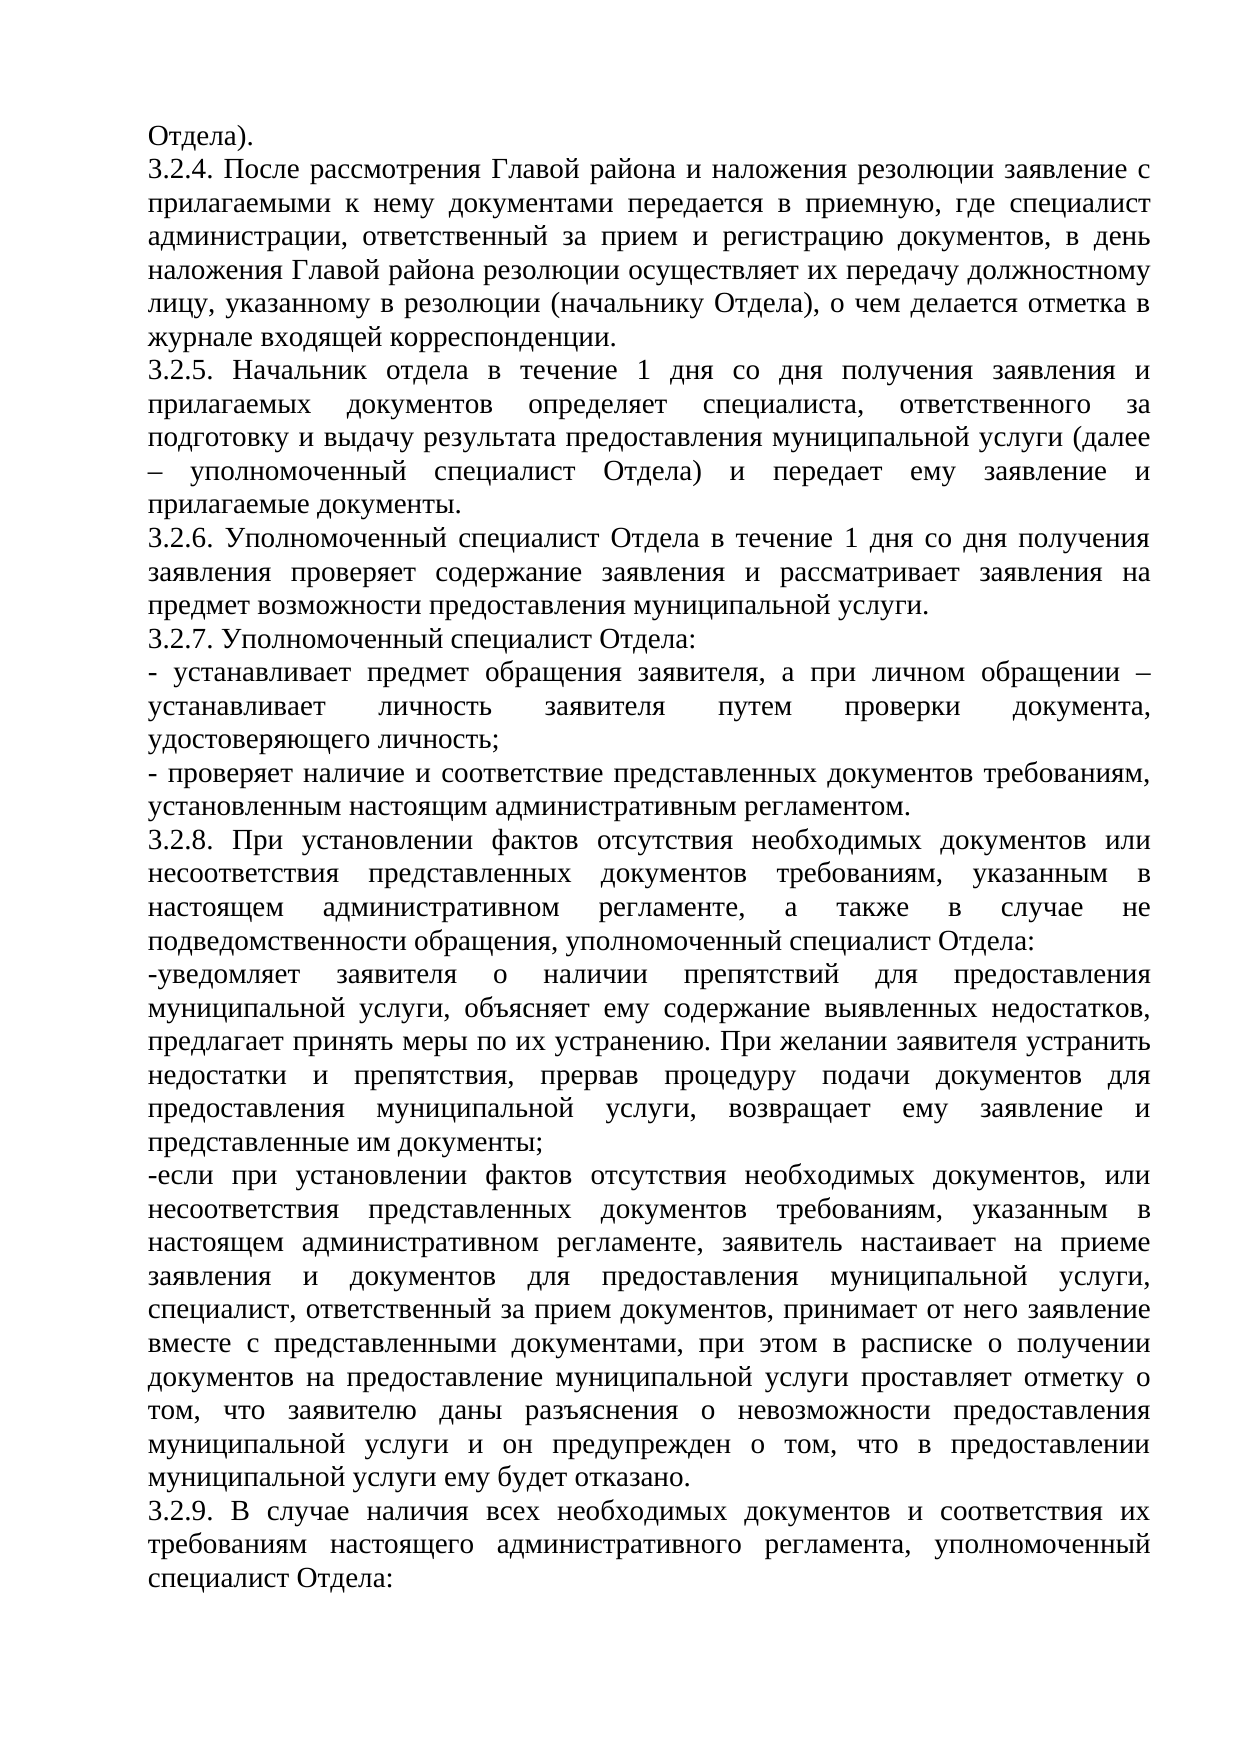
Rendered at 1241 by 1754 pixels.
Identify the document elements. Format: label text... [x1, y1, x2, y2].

text - устанавливает предмет обращения заявителя, а при личном обращении – устанавливает личность заявителя путем проверки документа, удостоверяющего личность; [148, 655, 1152, 755]
text 3.2.7. Уполномоченный специалист Отдела: [148, 621, 1152, 655]
text 3.2.9. В случае наличия всех необходимых документов и соответствия их требованиям настоящего административного регламента, уполномоченный специалист Отдела: [148, 1493, 1152, 1594]
text -уведомляет заявителя о наличии препятствий для предоставления муниципальной услуги, объясняет ему содержание выявленных недостатков, предлагает принять меры по их устранению. При желании заявителя устранить недостатки и препятствия, прервав процедуру подачи документов для предоставления муниципальной услуги, возвращает ему заявление и представленные им документы; [148, 957, 1152, 1158]
text - проверяет наличие и соответствие представленных документов требованиям, установленным настоящим административным регламентом. [148, 755, 1152, 822]
text -если при установлении фактов отсутствия необходимых документов, или несоответствия представленных документов требованиям, указанным в настоящем административном регламенте, заявитель настаивает на приеме заявления и документов для предоставления муниципальной услуги, специалист, ответственный за прием документов, принимает от него заявление вместе с представленными документами, при этом в расписке о получении документов на предоставление муниципальной услуги проставляет отметку о том, что заявителю даны разъяснения о невозможности предоставления муниципальной услуги и он предупрежден о том, что в предоставлении муниципальной услуги ему будет отказано. [148, 1158, 1152, 1493]
text 3.2.6. Уполномоченный специалист Отдела в течение 1 дня со дня получения заявления проверяет содержание заявления и рассматривает заявления на предмет возможности предоставления муниципальной услуги. [148, 521, 1152, 621]
text 3.2.4. После рассмотрения Главой района и наложения резолюции заявление с прилагаемыми к нему документами передается в приемную, где специалист администрации, ответственный за прием и регистрацию документов, в день наложения Главой района резолюции осуществляет их передачу должностному лицу, указанному в резолюции (начальнику Отдела), о чем делается отметка в журнале входящей корреспонденции. [148, 152, 1152, 353]
text 3.2.5. Начальник отдела в течение 1 дня со дня получения заявления и прилагаемых документов определяет специалиста, ответственного за подготовку и выдачу результата предоставления муниципальной услуги (далее – уполномоченный специалист Отдела) и передает ему заявление и прилагаемые документы. [148, 353, 1152, 521]
text 3.2.8. При установлении фактов отсутствия необходимых документов или несоответствия представленных документов требованиям, указанным в настоящем административном регламенте, а также в случае не подведомственности обращения, уполномоченный специалист Отдела: [148, 822, 1152, 957]
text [148, 118, 1152, 152]
